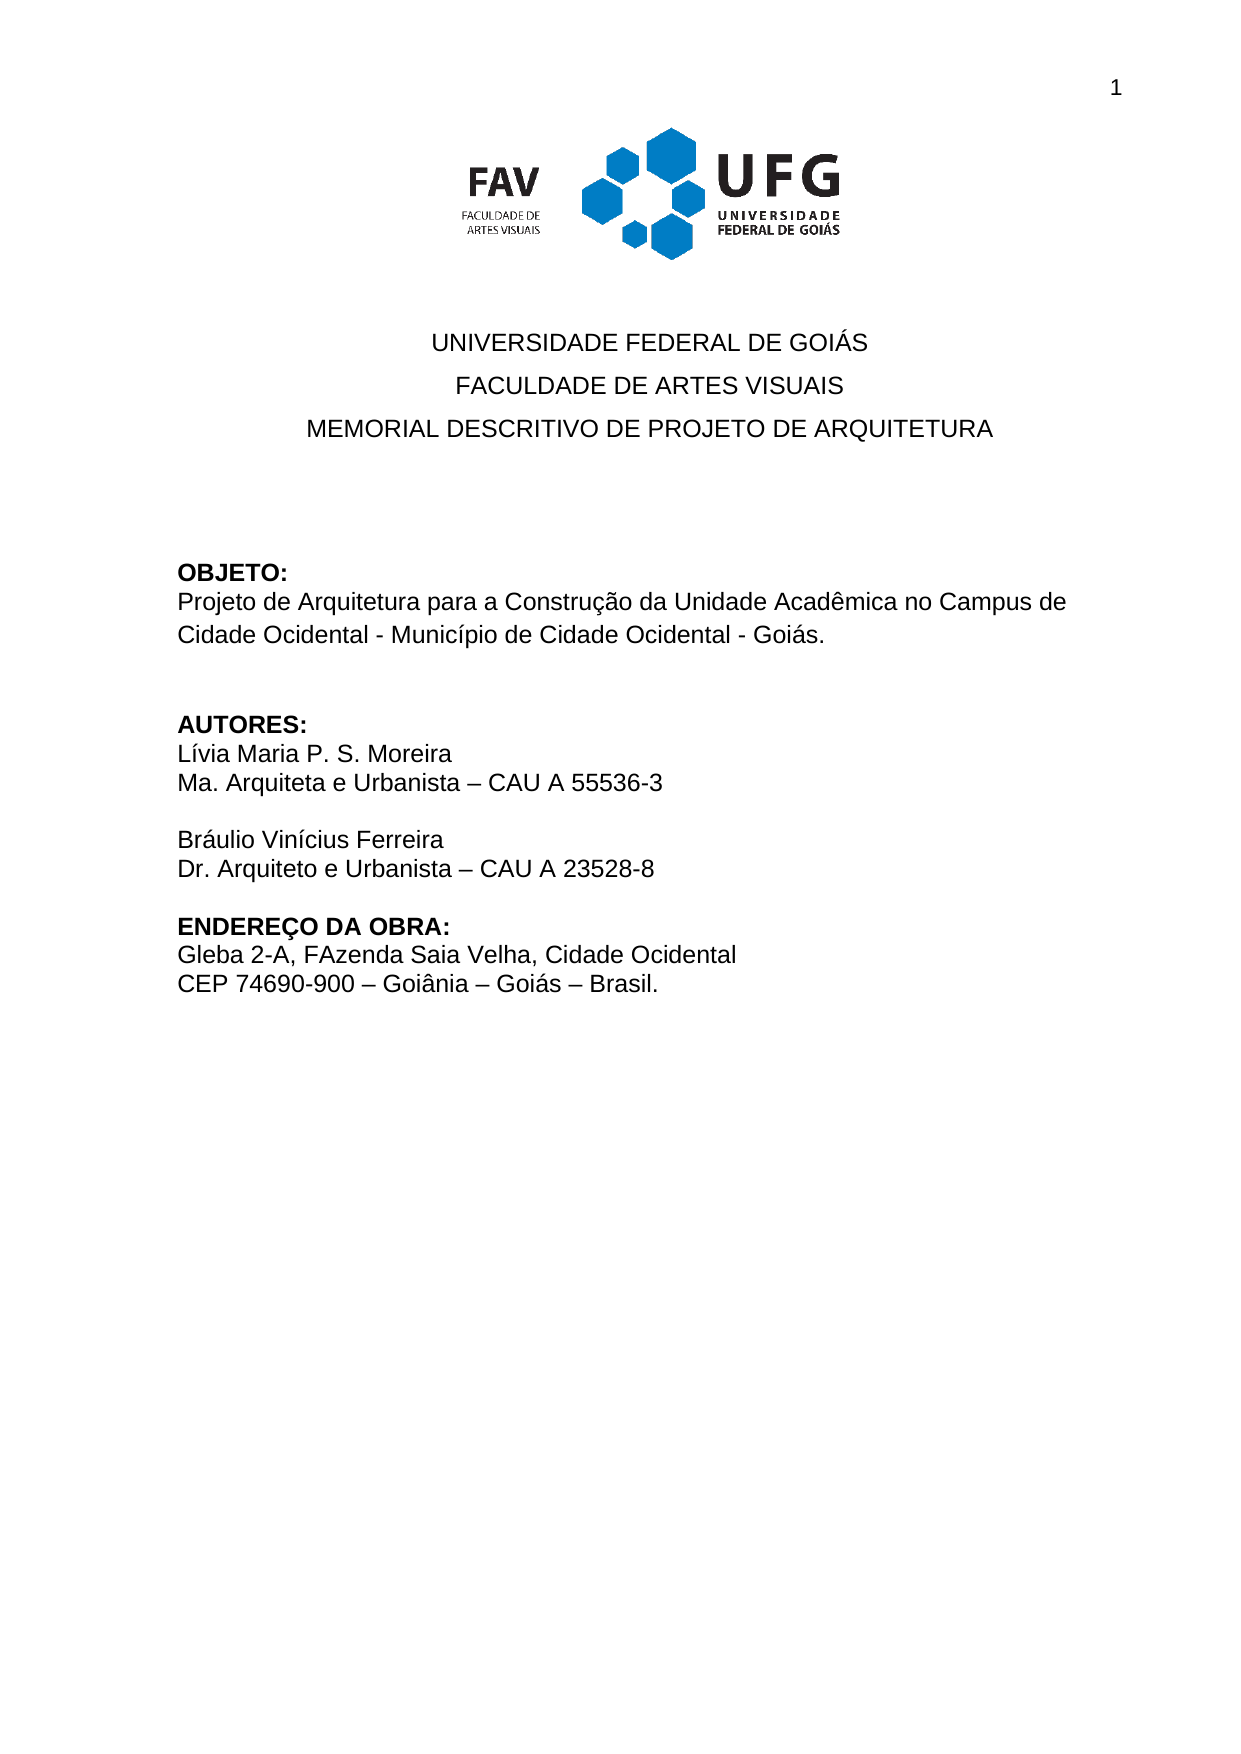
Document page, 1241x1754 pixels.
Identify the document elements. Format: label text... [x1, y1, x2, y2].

text AUTORES: [177, 710, 1122, 739]
text Projeto de Arquitetura para a Construção da Unidade Acadêmica no Campus de Cidade Ocidental - Município de Cidade Ocidental - Goiás. [177, 587, 1122, 649]
text Lívia Maria P. S. Moreira [177, 739, 1122, 768]
text ENDEREÇO DA OBRA: [177, 912, 1122, 940]
text Dr. Arquiteto e Urbanista – CAU A 23528-8 [177, 854, 1122, 883]
picture [426, 125, 873, 267]
text Gleba 2-A, FAzenda Saia Velha, Cidade Ocidental [177, 940, 1122, 969]
text UNIVERSIDADE FEDERAL DE GOIÁS [177, 328, 1122, 357]
text MEMORIAL DESCRITIVO DE PROJETO DE ARQUITETURA [177, 414, 1122, 443]
text FACULDADE DE ARTES VISUAIS [177, 371, 1122, 400]
text Ma. Arquiteta e Urbanista – CAU A 55536-3 [177, 768, 1122, 797]
text Bráulio Vinícius Ferreira [177, 825, 1122, 854]
text CEP 74690-900 – Goiânia – Goiás – Brasil. [177, 969, 1122, 998]
text OBJETO: [177, 558, 1122, 587]
